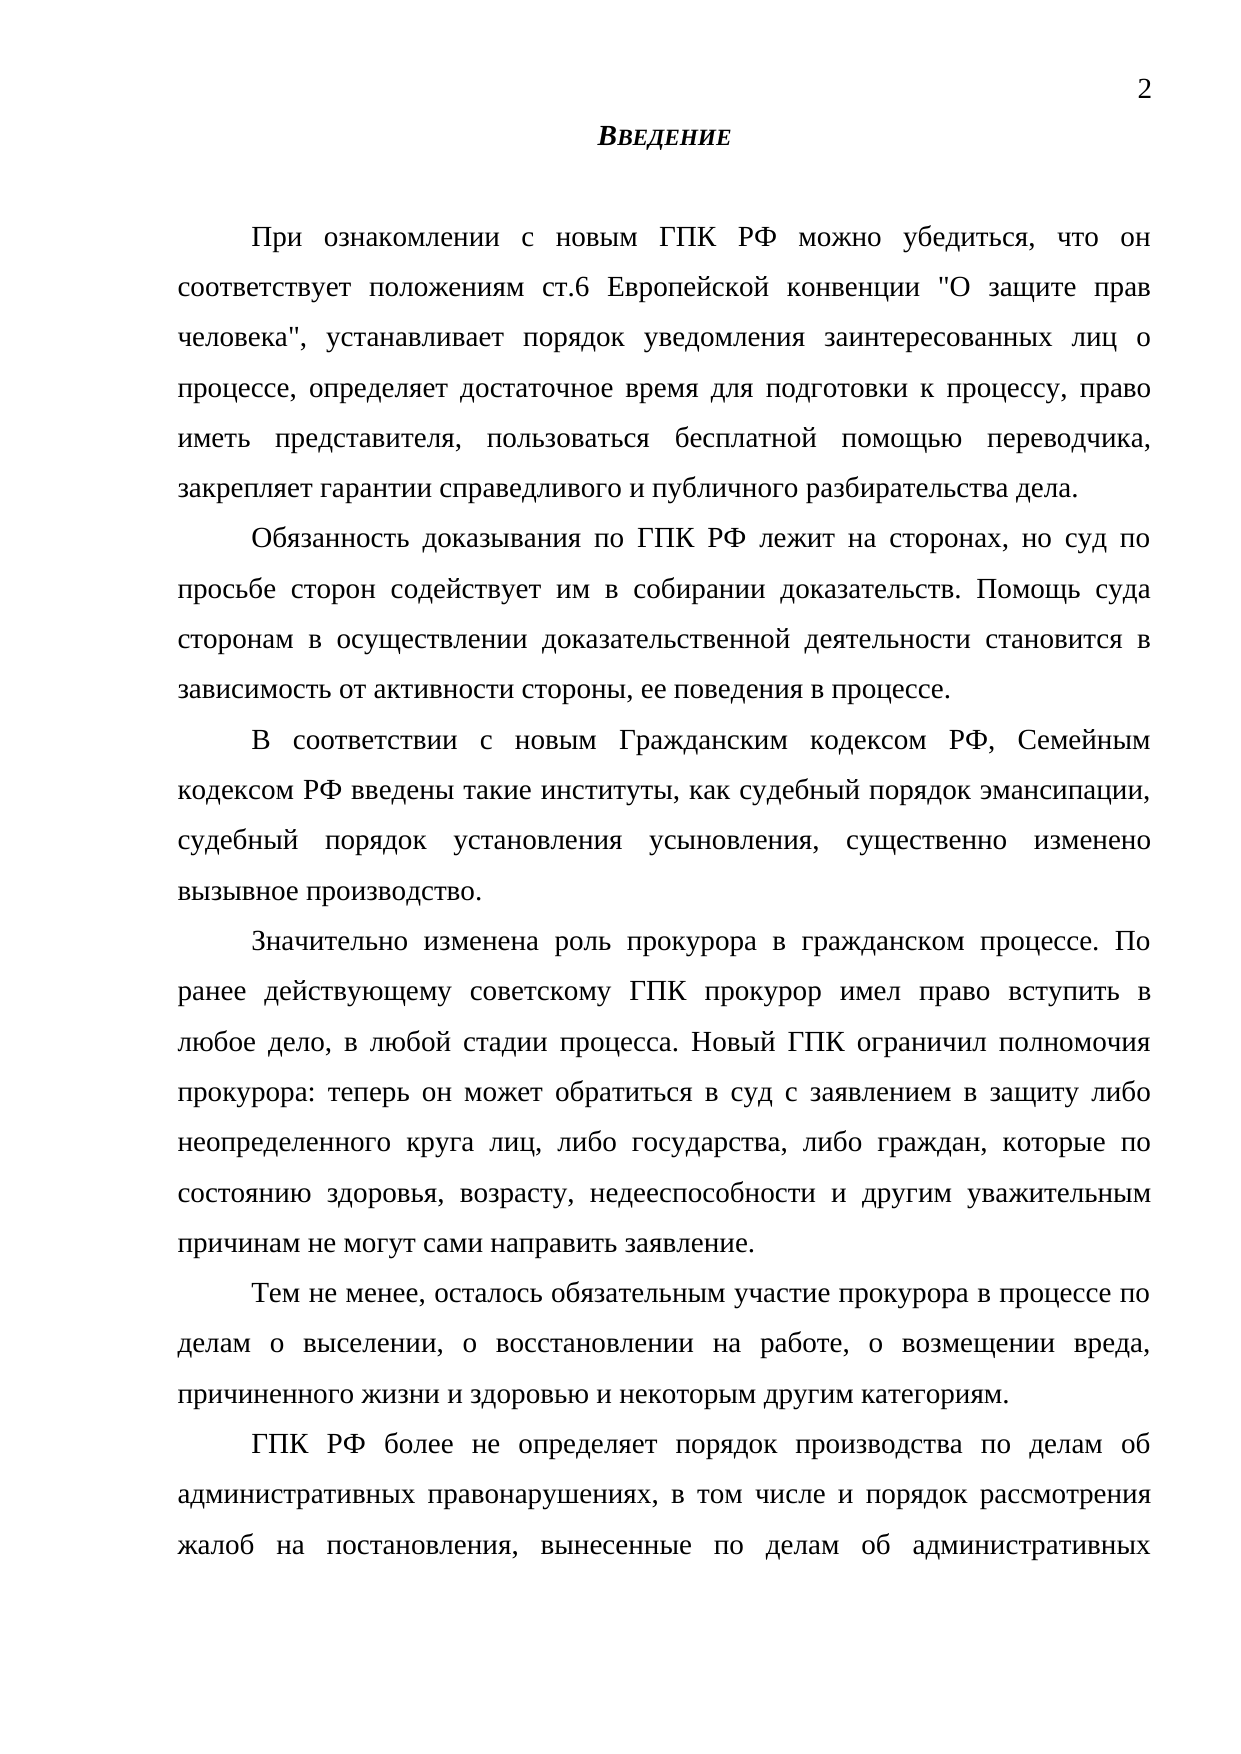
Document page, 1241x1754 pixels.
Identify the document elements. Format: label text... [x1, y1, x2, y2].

subtitle Введение [177, 118, 1152, 152]
text Обязанность доказывания по ГПК РФ лежит на сторонах, но суд по просьбе сторон содействует им в собирании доказательств. Помощь суда сторонам в осуществлении доказательственной деятельности становится в зависимость от активности стороны, ее поведения в процессе. [177, 521, 1152, 705]
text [177, 1426, 1152, 1560]
text При ознакомлении с новым ГПК РФ можно убедиться, что он соответствует положениям ст.6 Европейской конвенции "О защите прав человека", устанавливает порядок уведомления заинтересованных лиц о процессе, определяет достаточное время для подготовки к процессу, право иметь представителя, пользоваться бесплатной помощью переводчика, закрепляет гарантии справедливого и публичного разбирательства дела. [177, 219, 1152, 504]
text Значительно изменена роль прокурора в гражданском процессе. По ранее действующему советскому ГПК прокурор имел право вступить в любое дело, в любой стадии процесса. Новый ГПК ограничил полномочия прокурора: теперь он может обратиться в суд с заявлением в защиту либо неопределенного круга лиц, либо государства, либо граждан, которые по состоянию здоровья, возрасту, недееспособности и другим уважительным причинам не могут сами направить заявление. [177, 923, 1152, 1258]
text Тем не менее, осталось обязательным участие прокурора в процессе по делам о выселении, о восстановлении на работе, о возмещении вреда, причиненного жизни и здоровью и некоторым другим категориям. [177, 1275, 1152, 1409]
text В соответствии с новым Гражданским кодексом РФ, Семейным кодексом РФ введены такие институты, как судебный порядок эмансипации, судебный порядок установления усыновления, существенно изменено вызывное производство. [177, 722, 1152, 906]
